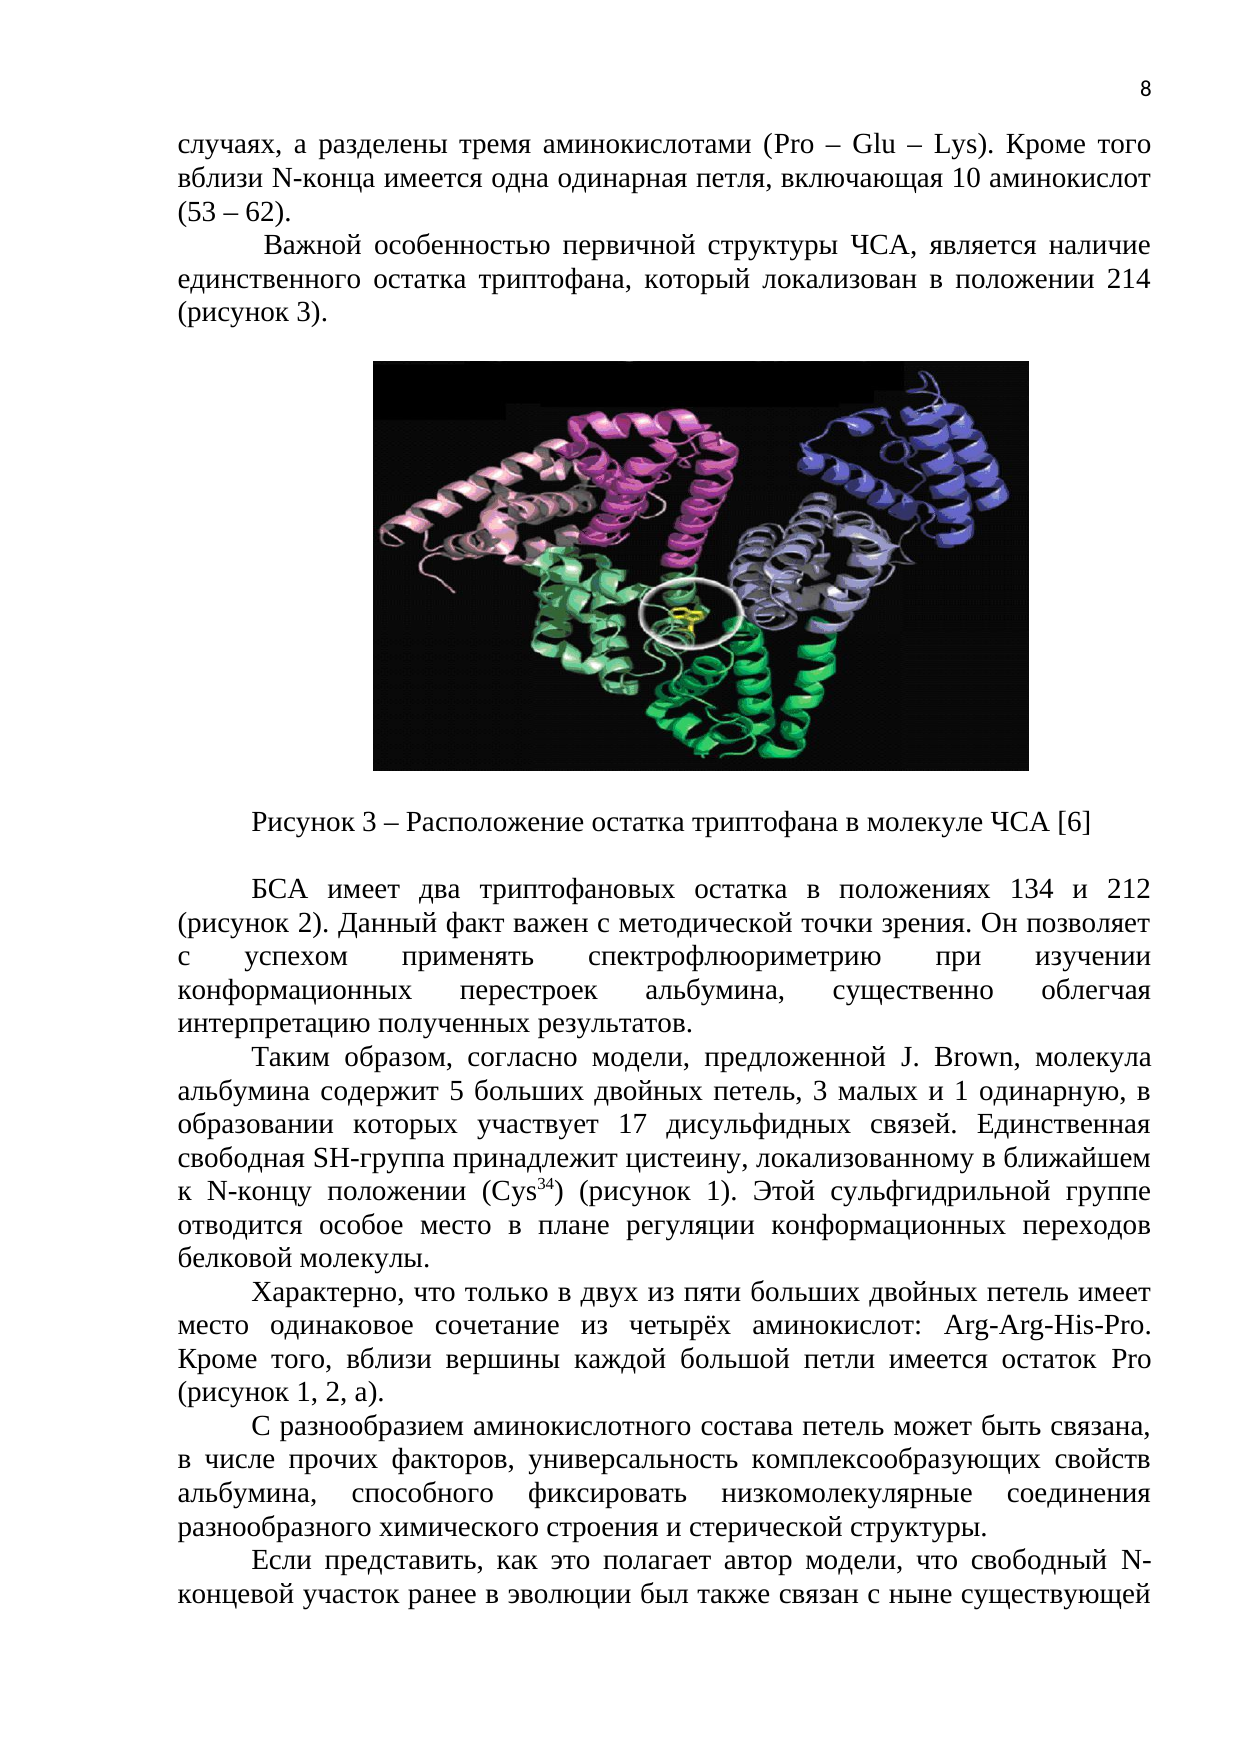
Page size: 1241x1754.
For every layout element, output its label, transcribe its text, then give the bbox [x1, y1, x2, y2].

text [177, 127, 1152, 227]
text Важной особенностью первичной структуры ЧСА, является наличие единственного остатка триптофана, который локализован в положении 214 (рисунок 3). [177, 227, 1152, 328]
text Таким образом, согласно модели, предложенной J. Brown, молекула альбумина содержит 5 больших двойных петель, 3 малых и 1 одинарную, в образовании которых участвует 17 дисульфидных связей. Единственная свободная SH-группа принадлежит цистеину, локализованному в ближайшем к N-концу положении (Сys34) (рисунок 1). Этой сульфгидрильной группе отводится особое место в плане регуляции конформационных переходов белковой молекулы. [177, 1039, 1152, 1274]
text Характерно, что только в двух из пяти больших двойных петель имеет место одинаковое сочетание из четырёх аминокислот: Arg-Arg-His-Pro. Кроме того, вблизи вершины каждой большой петли имеется остаток Pro (рисунок 1, 2, а). [177, 1274, 1152, 1408]
text С разнообразием аминокислотного состава петель может быть связана, в числе прочих факторов, универсальность комплексообразующих свойств альбумина, способного фиксировать низкомолекулярные соединения разнообразного химического строения и стерической структуры. [177, 1408, 1152, 1542]
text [177, 1542, 1152, 1609]
text БСА имеет два триптофановых остатка в положениях 134 и 212 (рисунок 2). Данный факт важен с методической точки зрения. Он позволяет с успехом применять спектрофлюориметрию при изучении конформационных перестроек альбумина, существенно облегчая интерпретацию полученных результатов. [177, 871, 1152, 1039]
text Рисунок 3 – Расположение остатка триптофана в молекуле ЧСА [6] [177, 804, 1152, 838]
picture [373, 361, 1029, 771]
